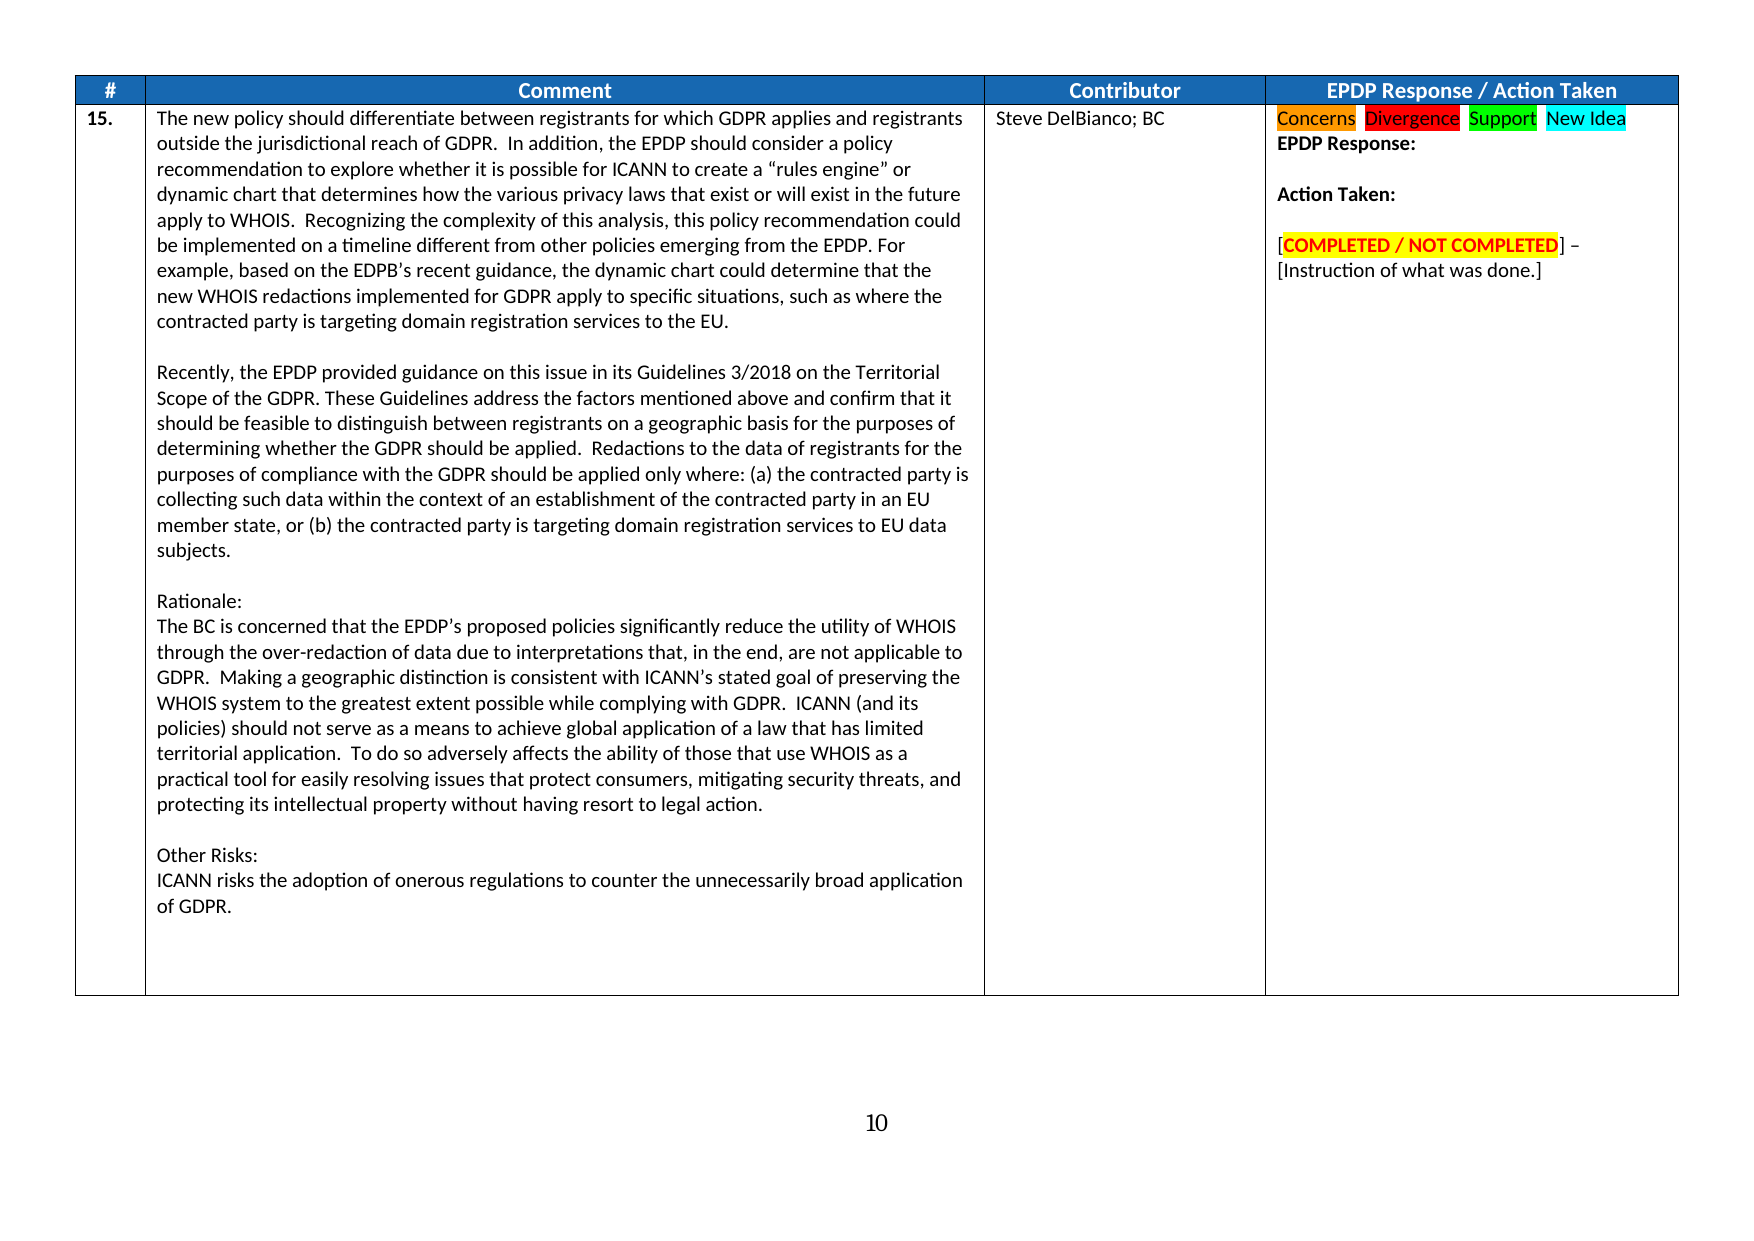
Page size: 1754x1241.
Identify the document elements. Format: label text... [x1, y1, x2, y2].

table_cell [1266, 105, 1678, 995]
table_cell The new policy should differentiate between registrants for which GDPR applies and registrants outside the jurisdictional reach of GDPR. In addition, the EPDP should consider a policy recommendation to explore whether it is possible for ICANN to create a “rules engine” or dynamic chart that determines how the various privacy laws that exist or will exist in the future apply to WHOIS. Recognizing the complexity of this analysis, this policy recommendation could be implemented on a timeline different from other policies emerging from the EPDP. For example, based on the EDPB’s recent guidance, the dynamic chart could determine that the new WHOIS redactions implemented for GDPR apply to specific situations, such as where the contracted party is targeting domain registration services to the EU. Recently, the EPDP provided guidance on this issue in its Guidelines 3/2018 on the Territorial Scope of the GDPR. These Guidelines address the factors mentioned above and confirm that it should be feasible to distinguish between registrants on a geographic basis for the purposes of determining whether the GDPR should be applied. Redactions to the data of registrants for the purposes of compliance with the GDPR should be applied only where: (a) the contracted party is collecting such data within the context of an establishment of the contracted party in an EU member state, or (b) the contracted party is targeting domain registration services to EU data subjects. Rationale: The BC is concerned that the EPDP’s proposed policies significantly reduce the utility of WHOIS through the over-redaction of data due to interpretations that, in the end, are not applicable to GDPR. Making a geographic distinction is consistent with ICANN’s stated goal of preserving the WHOIS system to the greatest extent possible while complying with GDPR. ICANN (and its policies) should not serve as a means to achieve global application of a law that has limited territorial application. To do so adversely affects the ability of those that use WHOIS as a practical tool for easily resolving issues that protect consumers, mitigating security threats, and protecting its intellectual property without having resort to legal action. Other Risks: ICANN risks the adoption of onerous regulations to counter the unnecessarily broad application of GDPR. [146, 105, 984, 995]
table_cell Steve DelBianco; BC [985, 105, 1265, 995]
table_header # [76, 76, 145, 104]
table_cell [76, 105, 145, 995]
table_header Comment [146, 76, 984, 104]
table_header EPDP Response / Action Taken [1266, 76, 1678, 104]
table_header Contributor [985, 76, 1265, 104]
